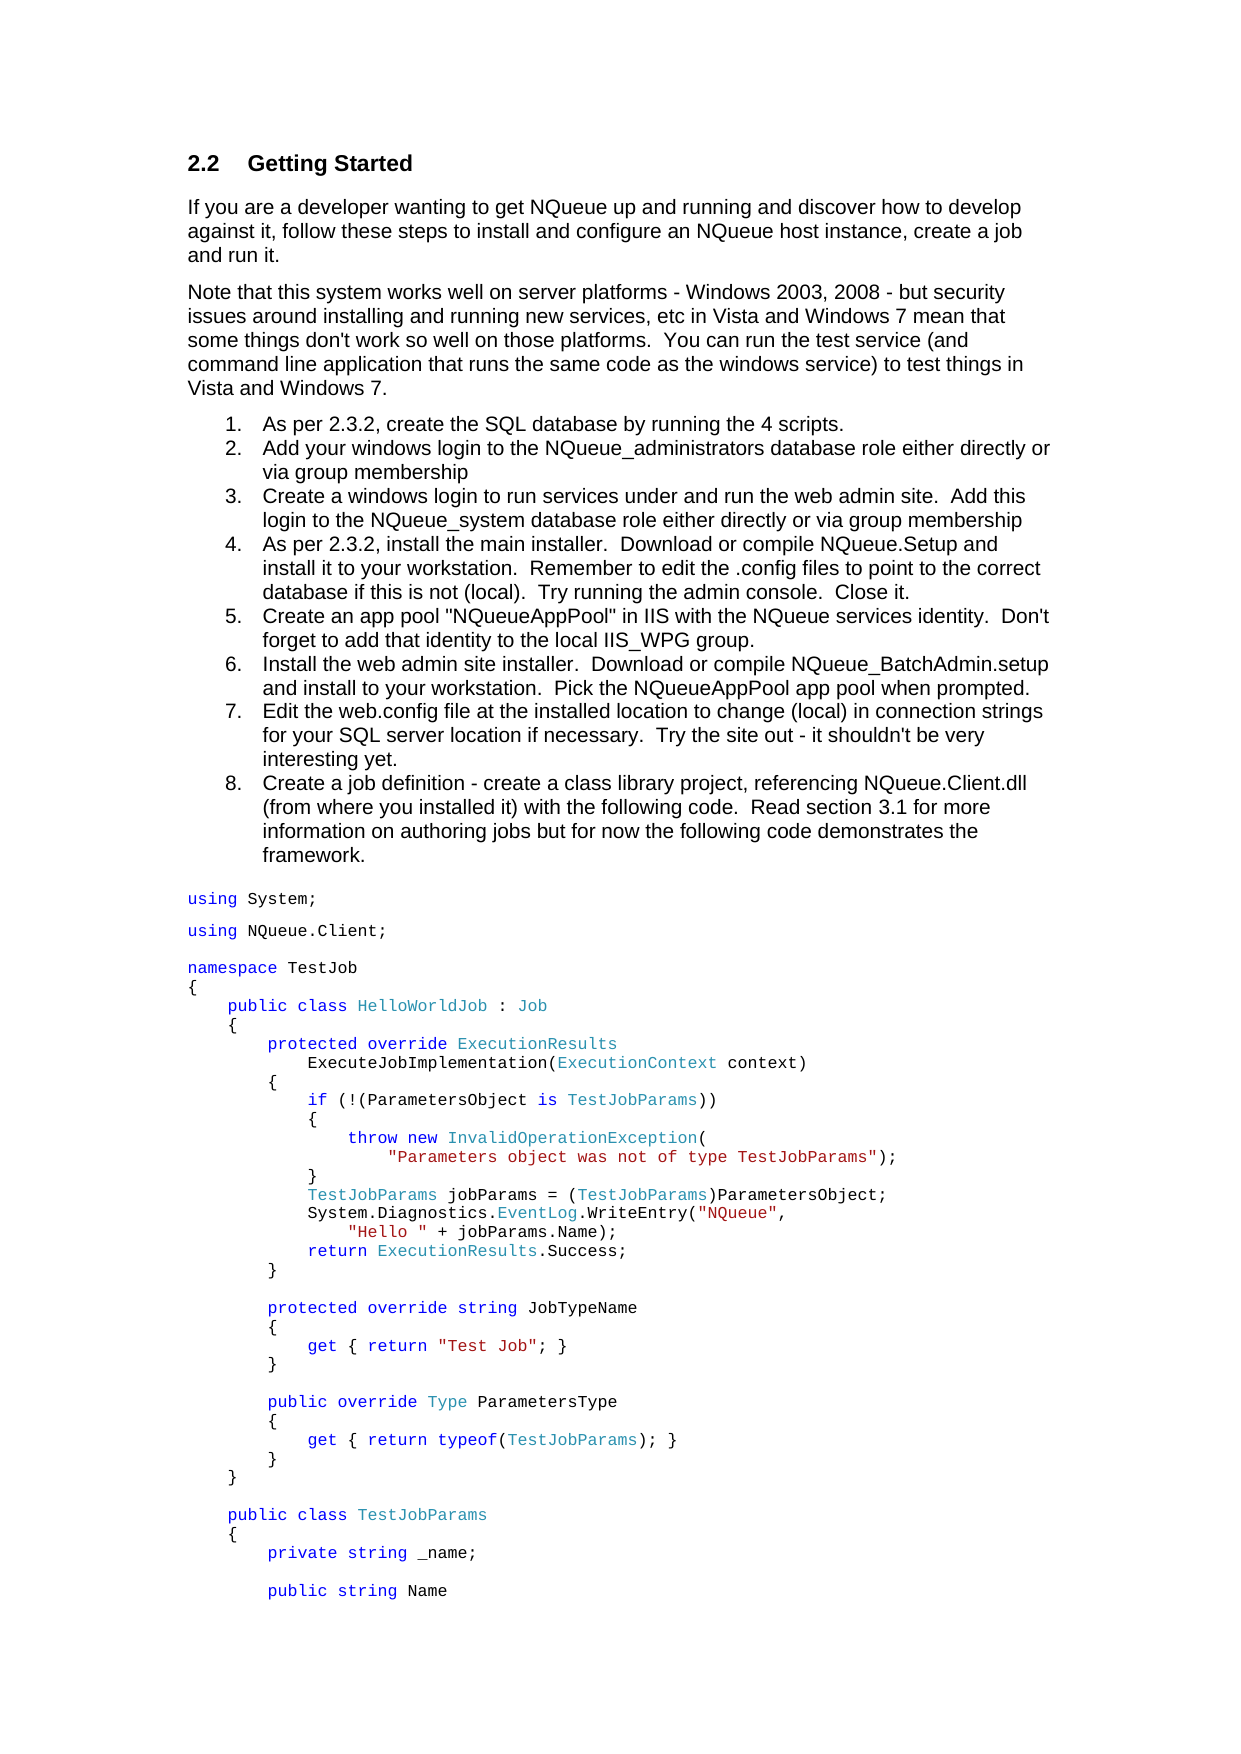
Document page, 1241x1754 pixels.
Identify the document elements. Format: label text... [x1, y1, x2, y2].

text { [187, 1318, 1053, 1337]
list Edit the web.config file at the installed location to change (local) in connection strings for your SQL server location if necessary. Try the site out - it shouldn't be very interesting yet. [225, 699, 1053, 771]
list Install the web admin site installer. Download or compile NQueue_BatchAdmin.setup and install to your workstation. Pick the NQueueAppPool app pool when prompted. [225, 651, 1053, 699]
list Add your windows login to the NQueue_administrators database role either directly or via group membership [225, 436, 1053, 484]
text { [187, 979, 1053, 998]
text public class HelloWorldJob : Job [187, 998, 1053, 1017]
text Note that this system works well on server platforms - Windows 2003, 2008 - but security issues around installing and running new services, etc in Vista and Windows 7 mean that some things don't work so well on those platforms. You can run the test service (and command line application that runs the same code as the windows service) to test things in Vista and Windows 7. [187, 279, 1053, 399]
text using NQueue.Client; [187, 922, 1053, 941]
text } [187, 1262, 1053, 1281]
text } [187, 1450, 1053, 1469]
list Create a windows login to run services under and run the web admin site. Add this login to the NQueue_system database role either directly or via group membership [225, 484, 1053, 532]
text } [187, 1469, 1053, 1488]
subtitle Getting Started [187, 150, 1053, 176]
list As per 2.3.2, install the main installer. Download or compile NQueue.Setup and install it to your workstation. Remember to edit the .config files to point to the correct database if this is not (local). Try running the admin console. Close it. [225, 532, 1053, 603]
list Create an app pool "NQueueAppPool" in IIS with the NQueue services identity. Don't forget to add that identity to the local IIS_WPG group. [225, 603, 1053, 651]
text get { return typeof(TestJobParams); } [187, 1431, 1053, 1450]
text } [187, 1167, 1053, 1186]
list using System; [187, 891, 1053, 910]
text public string Name [187, 1582, 1053, 1601]
text get { return "Test Job"; } [187, 1337, 1053, 1356]
text If you are a developer wanting to get NQueue up and running and discover how to develop against it, follow these steps to install and configure an NQueue host instance, create a job and run it. [187, 195, 1053, 267]
text protected override ExecutionResults [187, 1035, 1053, 1054]
text private string _name; [187, 1544, 1053, 1563]
text if (!(ParametersObject is TestJobParams)) [187, 1092, 1053, 1111]
list Create a job definition - create a class library project, referencing NQueue.Client.dll (from where you installed it) with the following code. Read section 3.1 for more information on authoring jobs but for now the following code demonstrates the framework. [225, 771, 1053, 891]
text { [187, 1073, 1053, 1092]
text throw new InvalidOperationException( [187, 1130, 1053, 1148]
text "Parameters object was not of type TestJobParams"); [187, 1148, 1053, 1167]
text { [187, 1412, 1053, 1431]
text "Hello " + jobParams.Name); [187, 1224, 1053, 1243]
text } [187, 1356, 1053, 1375]
list As per 2.3.2, create the SQL database by running the 4 scripts. [225, 412, 1053, 436]
text { [187, 1526, 1053, 1544]
text public override Type ParametersType [187, 1394, 1053, 1412]
text ExecuteJobImplementation(ExecutionContext context) [187, 1054, 1053, 1073]
text { [187, 1017, 1053, 1035]
text { [187, 1111, 1053, 1130]
text namespace TestJob [187, 960, 1053, 979]
text public class TestJobParams [187, 1507, 1053, 1526]
text return ExecutionResults.Success; [187, 1243, 1053, 1262]
text protected override string JobTypeName [187, 1299, 1053, 1318]
text System.Diagnostics.EventLog.WriteEntry("NQueue", [187, 1205, 1053, 1224]
text TestJobParams jobParams = (TestJobParams)ParametersObject; [187, 1186, 1053, 1205]
